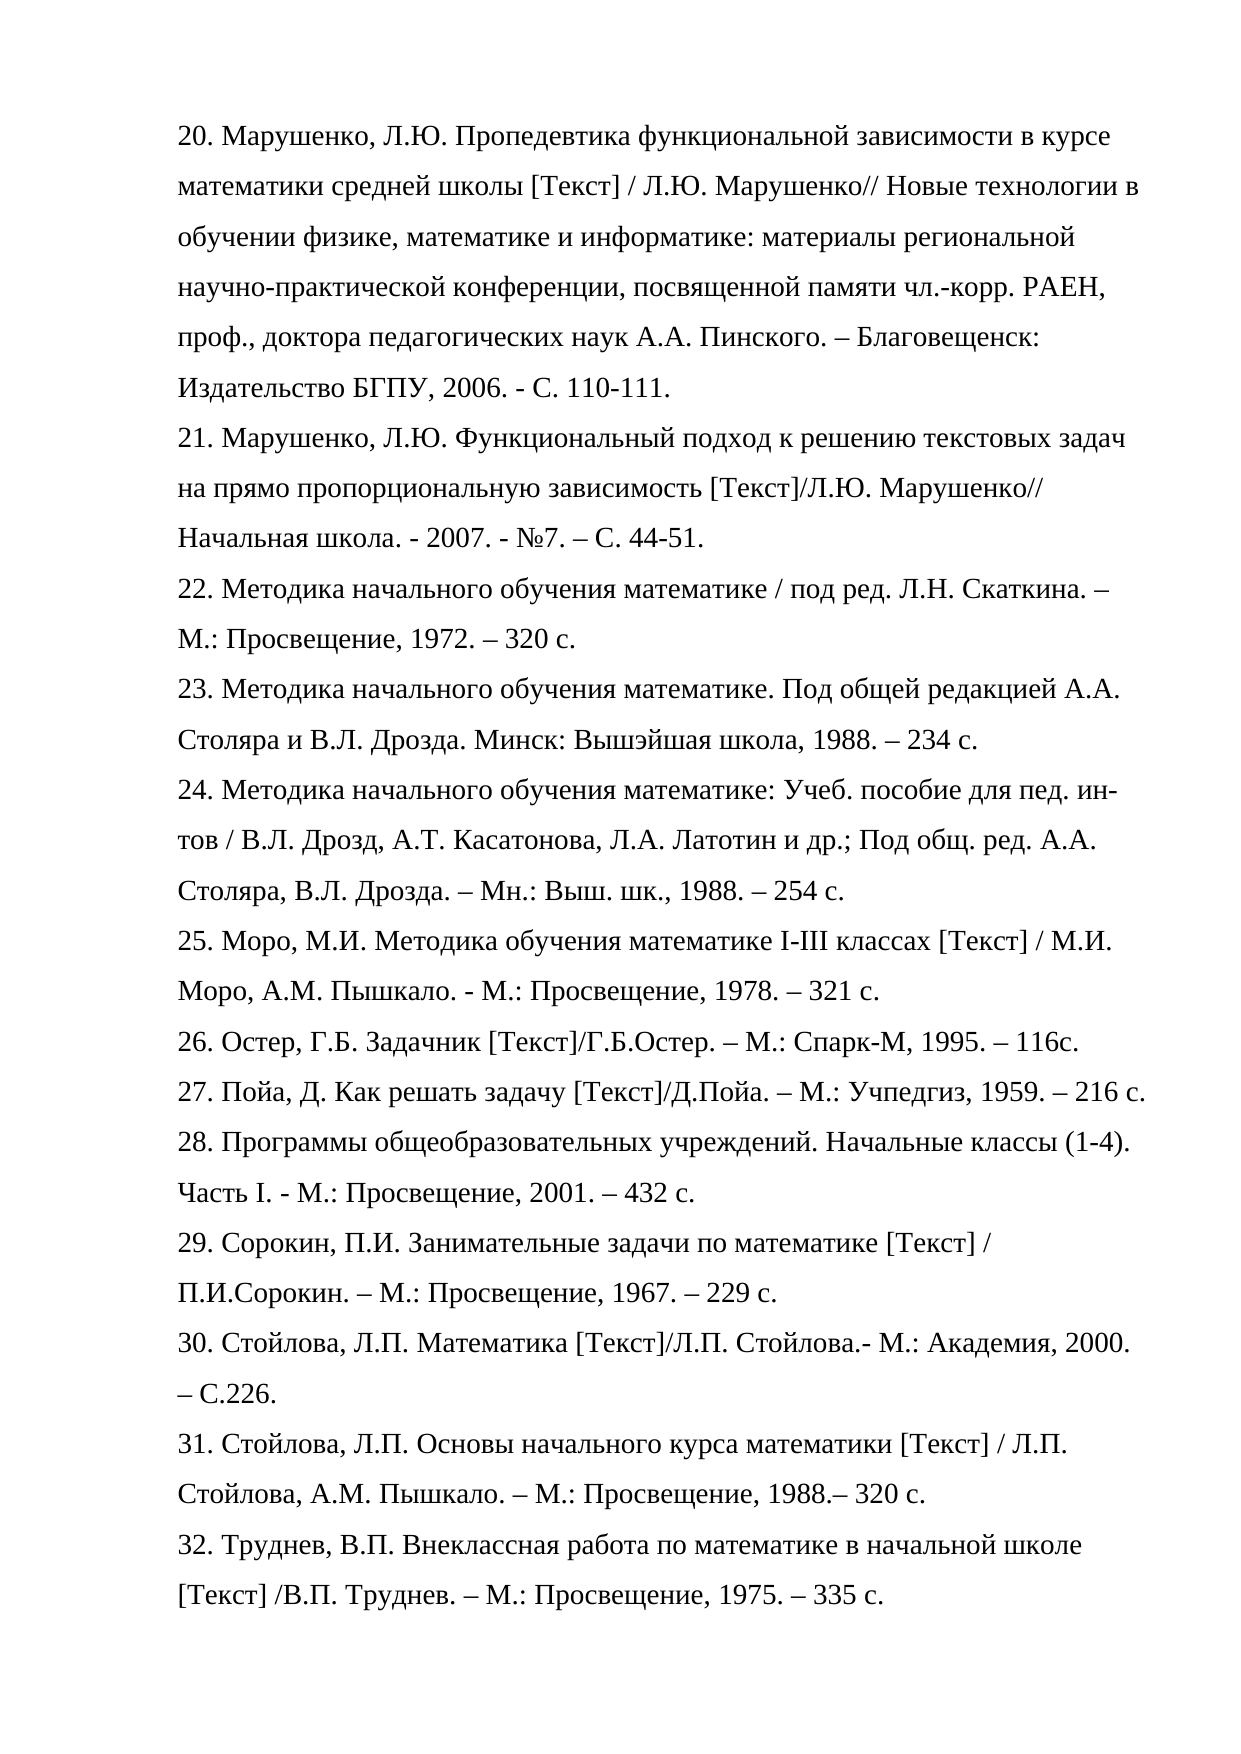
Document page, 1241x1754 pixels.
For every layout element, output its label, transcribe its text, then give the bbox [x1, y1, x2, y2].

text 24. Методика начального обучения математике: Учеб. пособие для пед. ин-тов / В.Л. Дрозд, А.Т. Касатонова, Л.А. Латотин и др.; Под общ. ред. А.А. Столяра, В.Л. Дрозда. – Мн.: Выш. шк., 1988. – 254 с. [177, 772, 1152, 906]
text 25. Моро, М.И. Методика обучения математике I-III классах [Текст] / М.И. Моро, А.М. Пышкало. - М.: Просвещение, 1978. – 321 с. [177, 923, 1152, 1007]
text 29. Сорокин, П.И. Занимательные задачи по математике [Текст] / П.И.Сорокин. – М.: Просвещение, 1967. – 229 с. [177, 1225, 1152, 1309]
text 31. Стойлова, Л.П. Основы начального курса математики [Текст] / Л.П. Стойлова, А.М. Пышкало. – М.: Просвещение, 1988.– 320 с. [177, 1426, 1152, 1510]
text 23. Методика начального обучения математике. Под общей редакцией А.А. Столяра и В.Л. Дрозда. Минск: Вышэйшая школа, 1988. – 234 с. [177, 672, 1152, 755]
text 21. Марушенко, Л.Ю. Функциональный подход к решению текстовых задач на прямо пропорциональную зависимость [Текст]/Л.Ю. Марушенко// Начальная школа. - 2007. - №7. – С. 44-51. [177, 420, 1152, 554]
text 27. Пойа, Д. Как решать задачу [Текст]/Д.Пойа. – М.: Учпедгиз, 1959. – 216 с. [177, 1074, 1152, 1108]
text 30. Стойлова, Л.П. Математика [Текст]/Л.П. Стойлова.- М.: Академия, 2000. – С.226. [177, 1326, 1152, 1409]
text 32. Труднев, В.П. Внеклассная работа по математике в начальной школе [Текст] /В.П. Труднев. – М.: Просвещение, 1975. – 335 с. [177, 1527, 1152, 1611]
text 28. Программы общеобразовательных учреждений. Начальные классы (1-4). Часть I. - М.: Просвещение, 2001. – 432 с. [177, 1124, 1152, 1208]
text 20. Марушенко, Л.Ю. Пропедевтика функциональной зависимости в курсе математики средней школы [Текст] / Л.Ю. Марушенко// Новые технологии в обучении физике, математике и информатике: материалы региональной научно-практической конференции, посвященной памяти чл.-корр. РАЕН, проф., доктора педагогических наук А.А. Пинского. – Благовещенск: Издательство БГПУ, 2006. - С. 110-111. [177, 118, 1152, 403]
text 22. Методика начального обучения математике / под ред. Л.Н. Скаткина. – М.: Просвещение, 1972. – 320 с. [177, 571, 1152, 655]
text 26. Остер, Г.Б. Задачник [Текст]/Г.Б.Остер. – М.: Спарк-М, 1995. – 116с. [177, 1024, 1152, 1057]
